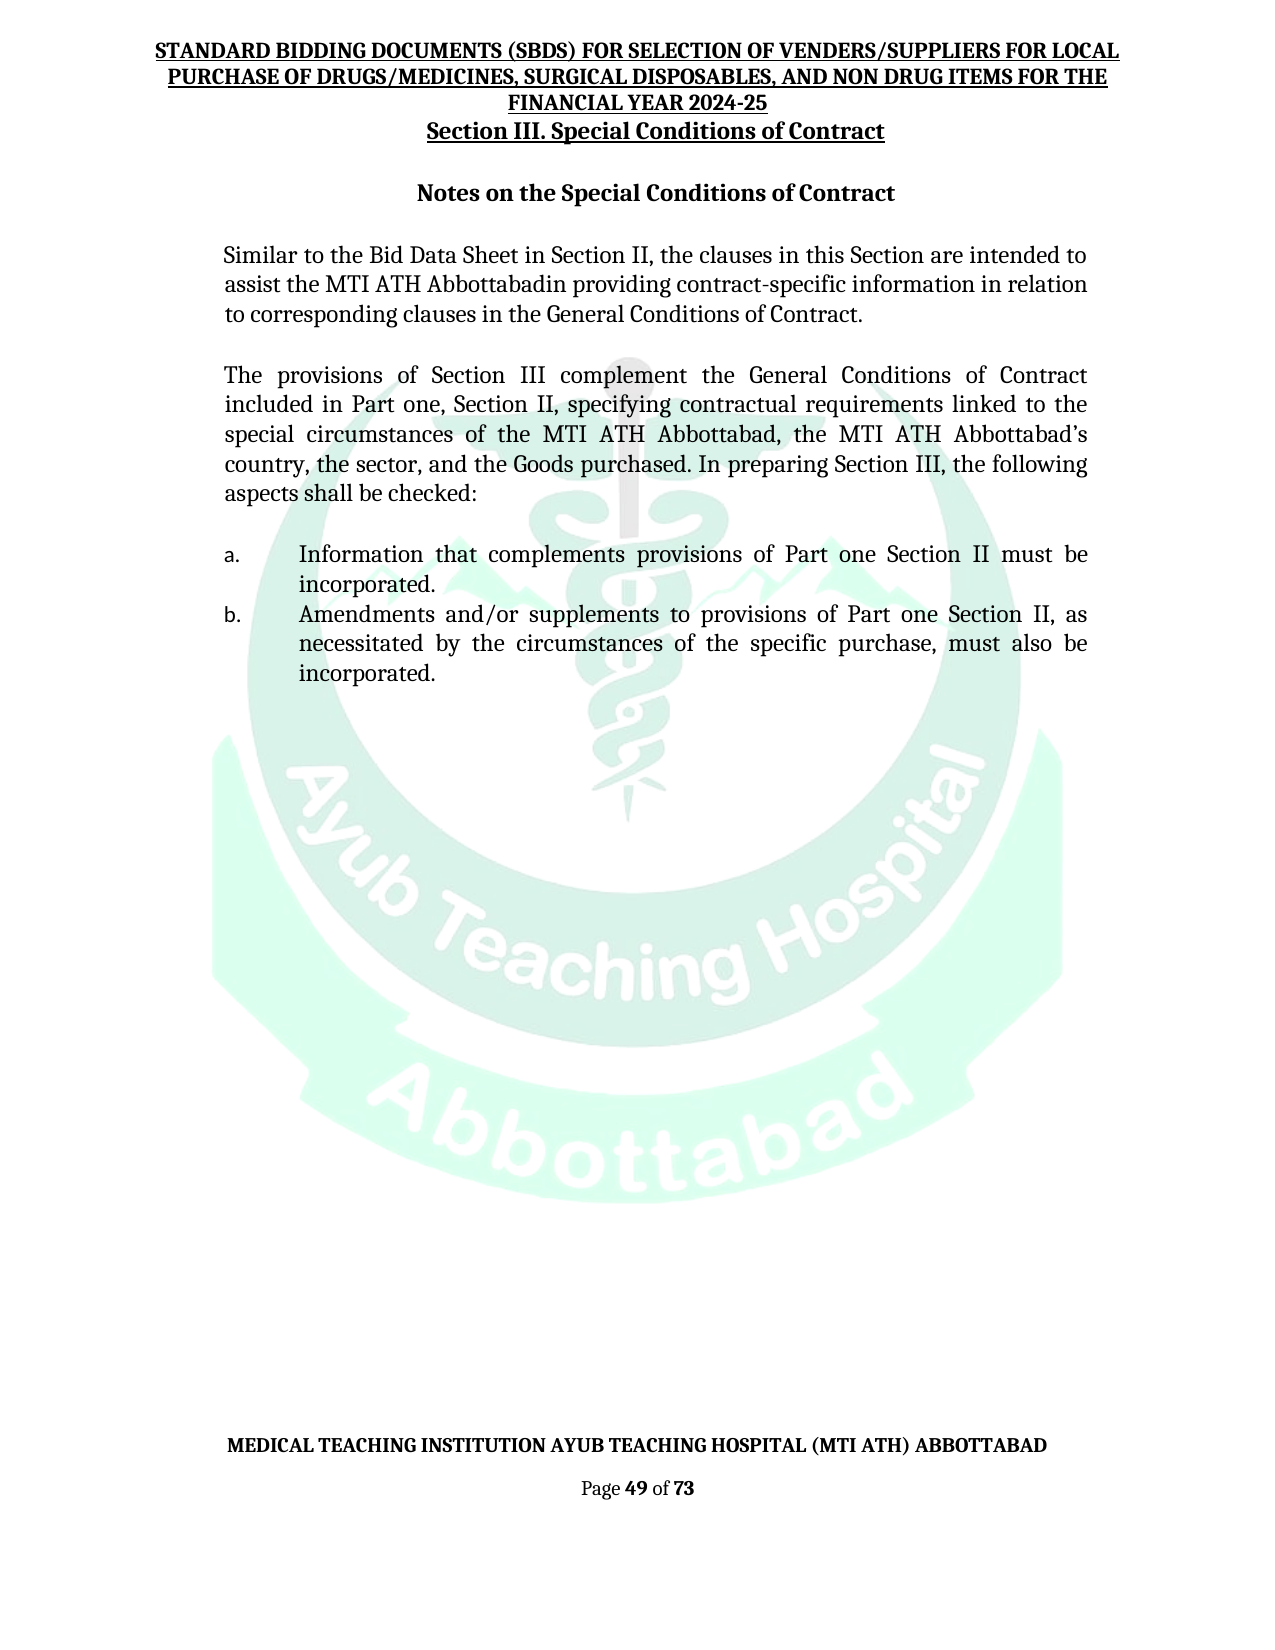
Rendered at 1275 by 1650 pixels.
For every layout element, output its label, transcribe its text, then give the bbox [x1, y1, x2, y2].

text The provisions of Section III complement the General Conditions of Contract included in Part one, Section II, specifying contractual requirements linked to the special circumstances of the MTI ATH Abbottabad, the MTI ATH Abbottabad’s country, the sector, and the Goods purchased. In preparing Section III, the following aspects shall be checked: [223, 361, 1089, 508]
list Information that complements provisions of Part one Section II must be incorporated. [223, 540, 1089, 599]
subtitle Notes on the Special Conditions of Contract [187, 179, 1125, 207]
text Similar to the Bid Data Sheet in Section II, the clauses in this Section are intended to assist the MTI ATH Abbottabadin providing contract-specific information in relation to corresponding clauses in the General Conditions of Contract. [223, 241, 1089, 329]
text Section III. Special Conditions of Contract [187, 117, 1125, 145]
list Amendments and/or supplements to provisions of Part one Section II, as necessitated by the circumstances of the specific purchase, must also be incorporated. [223, 600, 1089, 688]
